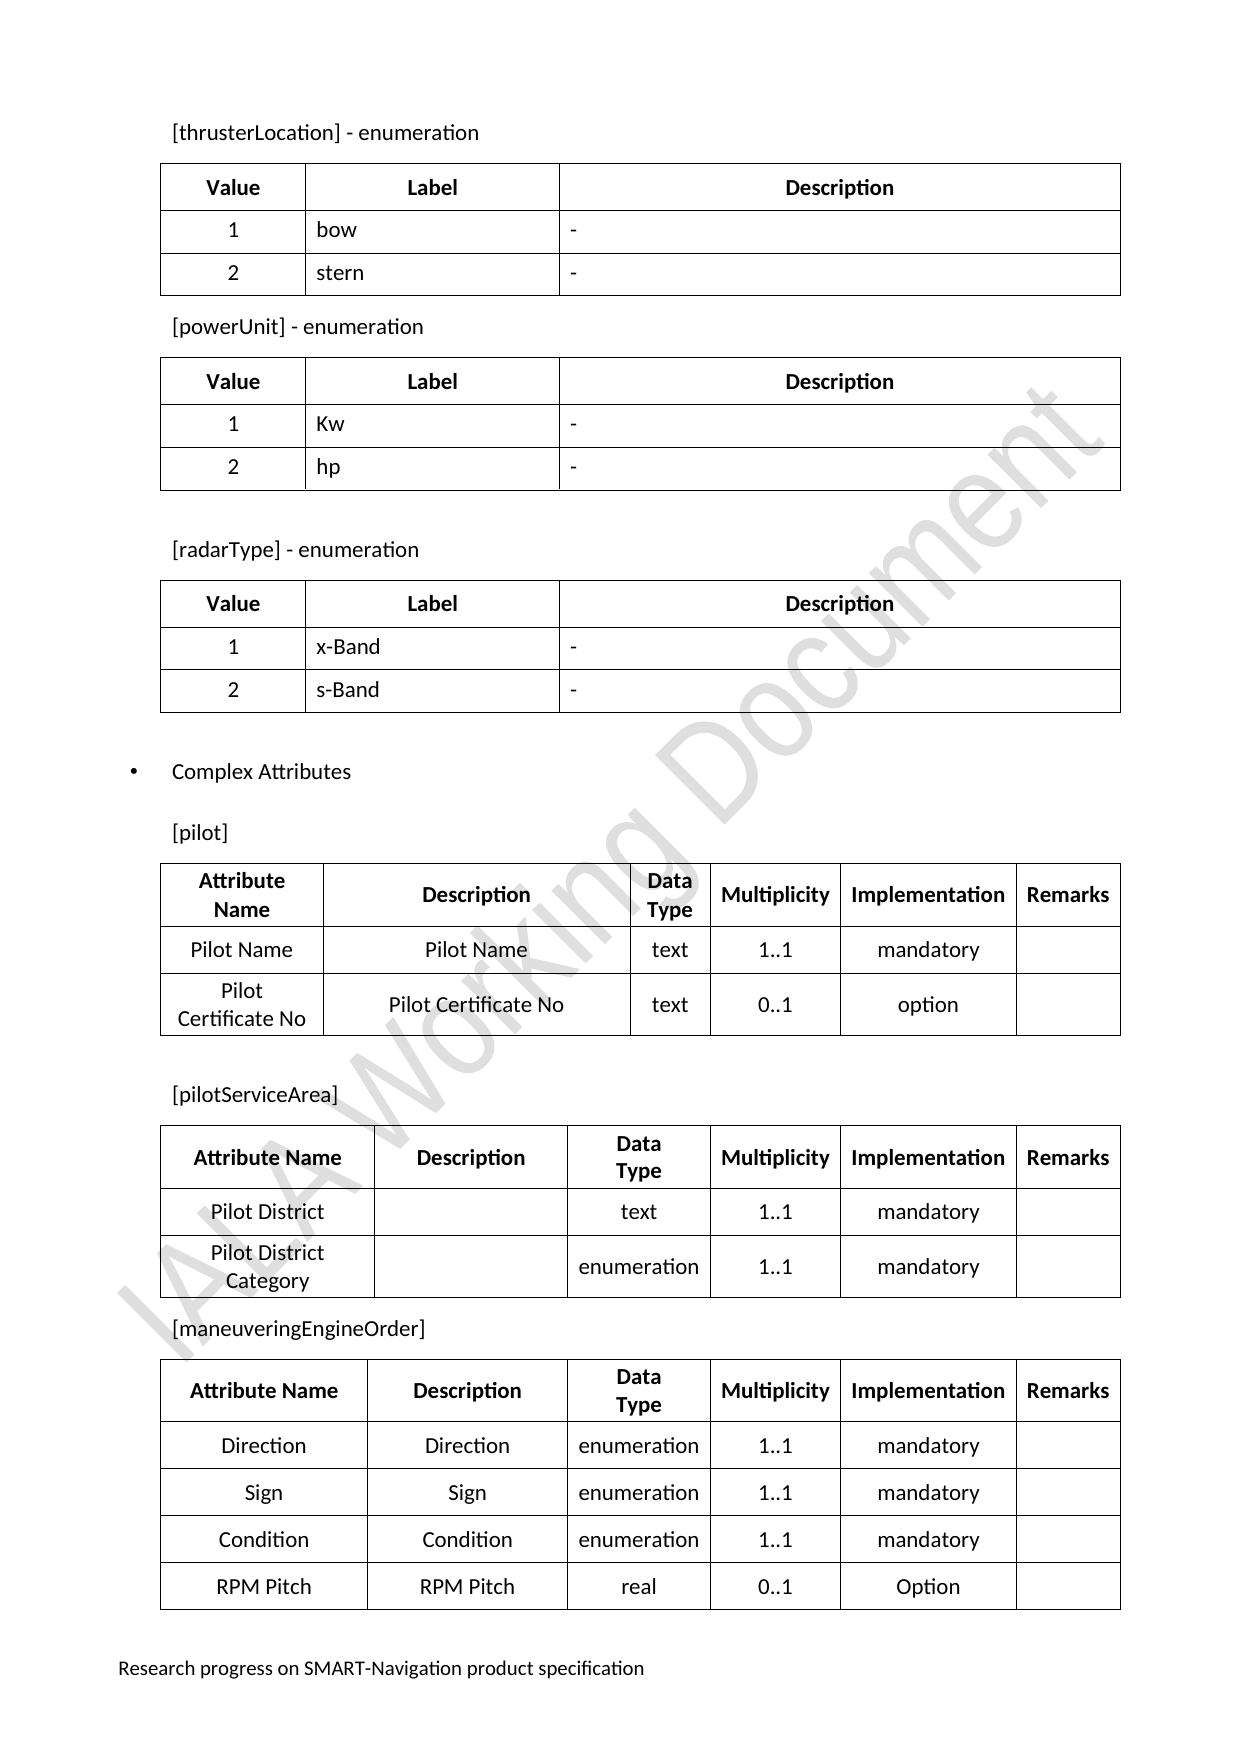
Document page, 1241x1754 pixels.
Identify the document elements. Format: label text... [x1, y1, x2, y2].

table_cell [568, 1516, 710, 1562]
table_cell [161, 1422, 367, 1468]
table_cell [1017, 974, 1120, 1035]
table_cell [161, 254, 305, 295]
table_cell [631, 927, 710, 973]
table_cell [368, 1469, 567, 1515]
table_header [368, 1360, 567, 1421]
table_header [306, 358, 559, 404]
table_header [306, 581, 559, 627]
list [maneuveringEngineOrder] [172, 1314, 1122, 1342]
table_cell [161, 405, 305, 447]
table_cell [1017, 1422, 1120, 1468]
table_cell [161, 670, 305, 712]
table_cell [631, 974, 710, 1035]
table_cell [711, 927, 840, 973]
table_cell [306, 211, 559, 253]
list [thrusterLocation] - enumeration [172, 118, 1122, 146]
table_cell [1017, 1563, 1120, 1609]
list [pilot] [172, 818, 1122, 846]
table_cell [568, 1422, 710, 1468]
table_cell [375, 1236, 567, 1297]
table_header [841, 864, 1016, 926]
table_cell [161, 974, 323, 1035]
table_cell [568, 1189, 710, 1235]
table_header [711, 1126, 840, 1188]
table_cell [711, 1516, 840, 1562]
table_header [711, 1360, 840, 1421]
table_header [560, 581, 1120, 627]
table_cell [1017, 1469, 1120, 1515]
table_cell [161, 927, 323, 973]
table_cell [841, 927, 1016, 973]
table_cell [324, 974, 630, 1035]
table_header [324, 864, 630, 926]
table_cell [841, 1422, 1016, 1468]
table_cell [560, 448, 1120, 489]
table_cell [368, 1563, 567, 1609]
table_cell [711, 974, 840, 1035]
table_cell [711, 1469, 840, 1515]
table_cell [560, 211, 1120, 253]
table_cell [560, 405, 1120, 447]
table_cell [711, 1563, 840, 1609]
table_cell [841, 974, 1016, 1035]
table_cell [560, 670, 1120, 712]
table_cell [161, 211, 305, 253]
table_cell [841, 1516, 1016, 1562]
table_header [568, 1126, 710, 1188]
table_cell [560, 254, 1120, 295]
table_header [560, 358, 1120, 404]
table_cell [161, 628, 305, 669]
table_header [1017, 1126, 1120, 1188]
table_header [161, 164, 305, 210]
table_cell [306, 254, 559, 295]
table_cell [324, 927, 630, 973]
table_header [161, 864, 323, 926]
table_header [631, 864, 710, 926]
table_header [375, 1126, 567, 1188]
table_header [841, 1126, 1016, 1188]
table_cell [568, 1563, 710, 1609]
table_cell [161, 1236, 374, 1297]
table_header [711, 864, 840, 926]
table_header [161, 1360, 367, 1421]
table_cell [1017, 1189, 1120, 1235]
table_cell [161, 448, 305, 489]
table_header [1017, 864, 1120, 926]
list [radarType] - enumeration [172, 535, 1122, 563]
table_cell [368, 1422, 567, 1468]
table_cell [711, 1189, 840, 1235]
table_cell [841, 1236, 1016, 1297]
list Complex Attributes [130, 757, 1122, 785]
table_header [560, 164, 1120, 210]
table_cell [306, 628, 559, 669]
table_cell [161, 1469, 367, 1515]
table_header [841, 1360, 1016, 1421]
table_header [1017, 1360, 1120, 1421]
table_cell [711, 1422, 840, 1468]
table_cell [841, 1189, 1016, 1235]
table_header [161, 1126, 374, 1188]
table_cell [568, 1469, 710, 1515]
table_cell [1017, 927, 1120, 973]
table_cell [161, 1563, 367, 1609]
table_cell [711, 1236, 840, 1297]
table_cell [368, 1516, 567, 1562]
list [pilotServiceArea] [172, 1080, 1122, 1108]
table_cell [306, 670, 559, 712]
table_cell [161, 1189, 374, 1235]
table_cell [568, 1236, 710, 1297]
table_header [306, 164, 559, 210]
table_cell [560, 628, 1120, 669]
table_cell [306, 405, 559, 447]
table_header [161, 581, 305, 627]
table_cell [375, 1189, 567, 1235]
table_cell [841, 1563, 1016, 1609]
list [powerUnit] - enumeration [172, 312, 1122, 340]
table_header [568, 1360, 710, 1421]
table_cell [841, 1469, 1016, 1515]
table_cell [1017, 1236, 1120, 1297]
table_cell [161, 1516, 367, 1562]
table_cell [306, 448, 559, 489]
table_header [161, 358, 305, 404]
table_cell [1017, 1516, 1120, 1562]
